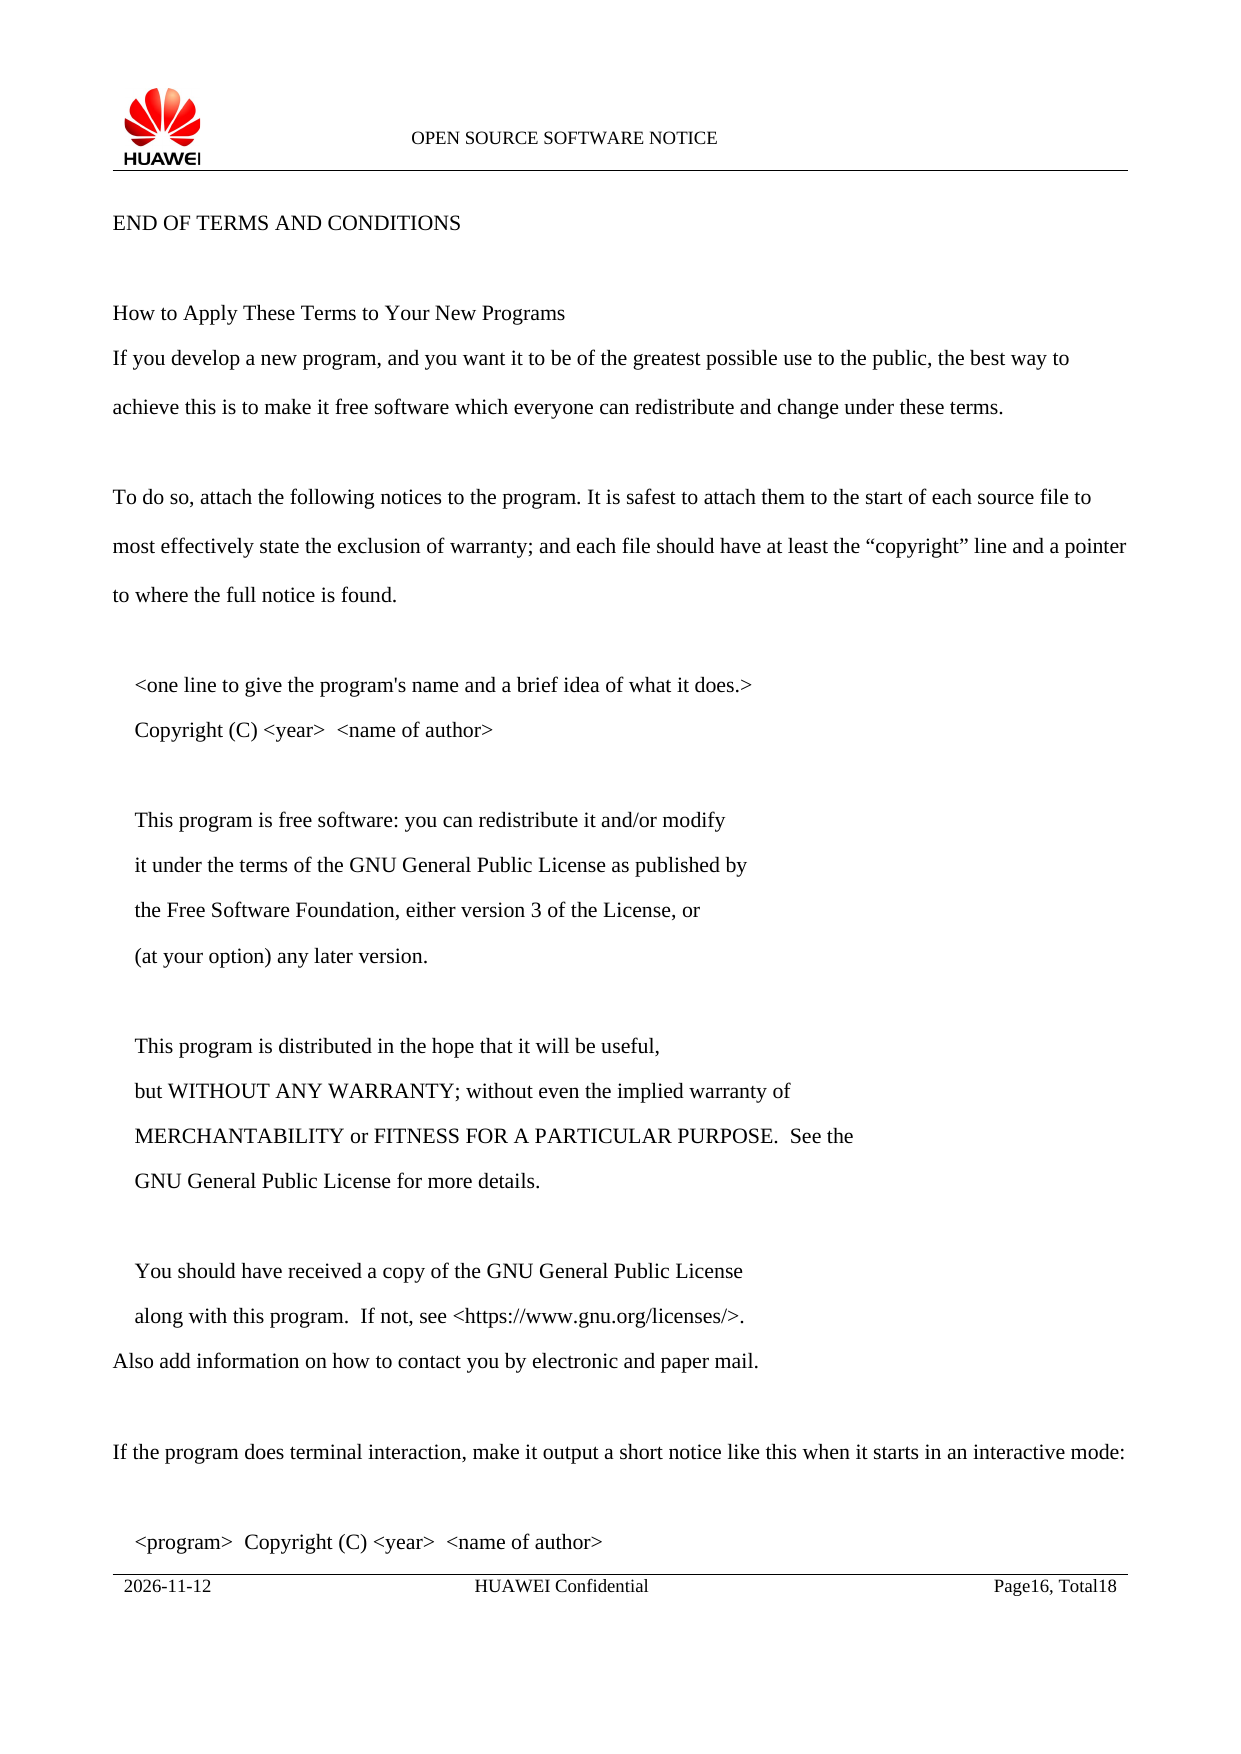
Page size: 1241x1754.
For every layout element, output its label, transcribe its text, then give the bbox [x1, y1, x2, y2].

text If you develop a new program, and you want it to be of the greatest possible use to the public, the best way to achieve this is to make it free software which everyone can redistribute and change under these terms. [112, 342, 1128, 423]
text If the program does terminal interaction, make it output a short notice like this when it starts in an interactive mode: [112, 1435, 1128, 1468]
text GNU General Public License for more details. [112, 1164, 1128, 1197]
picture [124, 88, 201, 165]
text How to Apply These Terms to Your New Programs [112, 297, 1128, 329]
text it under the terms of the GNU General Public License as published by [112, 849, 1128, 881]
text MERCHANTABILITY or FITNESS FOR A PARTICULAR PURPOSE. See the [112, 1119, 1128, 1152]
text (at your option) any later version. [112, 939, 1128, 971]
text but WITHOUT ANY WARRANTY; without even the implied warranty of [112, 1074, 1128, 1107]
text This program is distributed in the hope that it will be useful, [112, 1029, 1128, 1062]
text This program is free software: you can redistribute it and/or modify [112, 804, 1128, 836]
text To do so, attach the following notices to the program. It is safest to attach them to the start of each source file to most effectively state the exclusion of warranty; and each file should have at least the “copyright” line and a pointer to where the full notice is found. [112, 481, 1128, 611]
text along with this program. If not, see <https://www.gnu.org/licenses/>. [112, 1300, 1128, 1332]
text You should have received a copy of the GNU General Public License [112, 1255, 1128, 1287]
text Also add information on how to contact you by electronic and paper mail. [112, 1345, 1128, 1377]
text <one line to give the program's name and a brief idea of what it does.> [112, 668, 1128, 701]
text Copyright (C) <year> <name of author> [112, 713, 1128, 746]
text the Free Software Foundation, either version 3 of the License, or [112, 894, 1128, 926]
text <program> Copyright (C) <year> <name of author> [112, 1525, 1128, 1558]
text END OF TERMS AND CONDITIONS [112, 206, 1128, 239]
